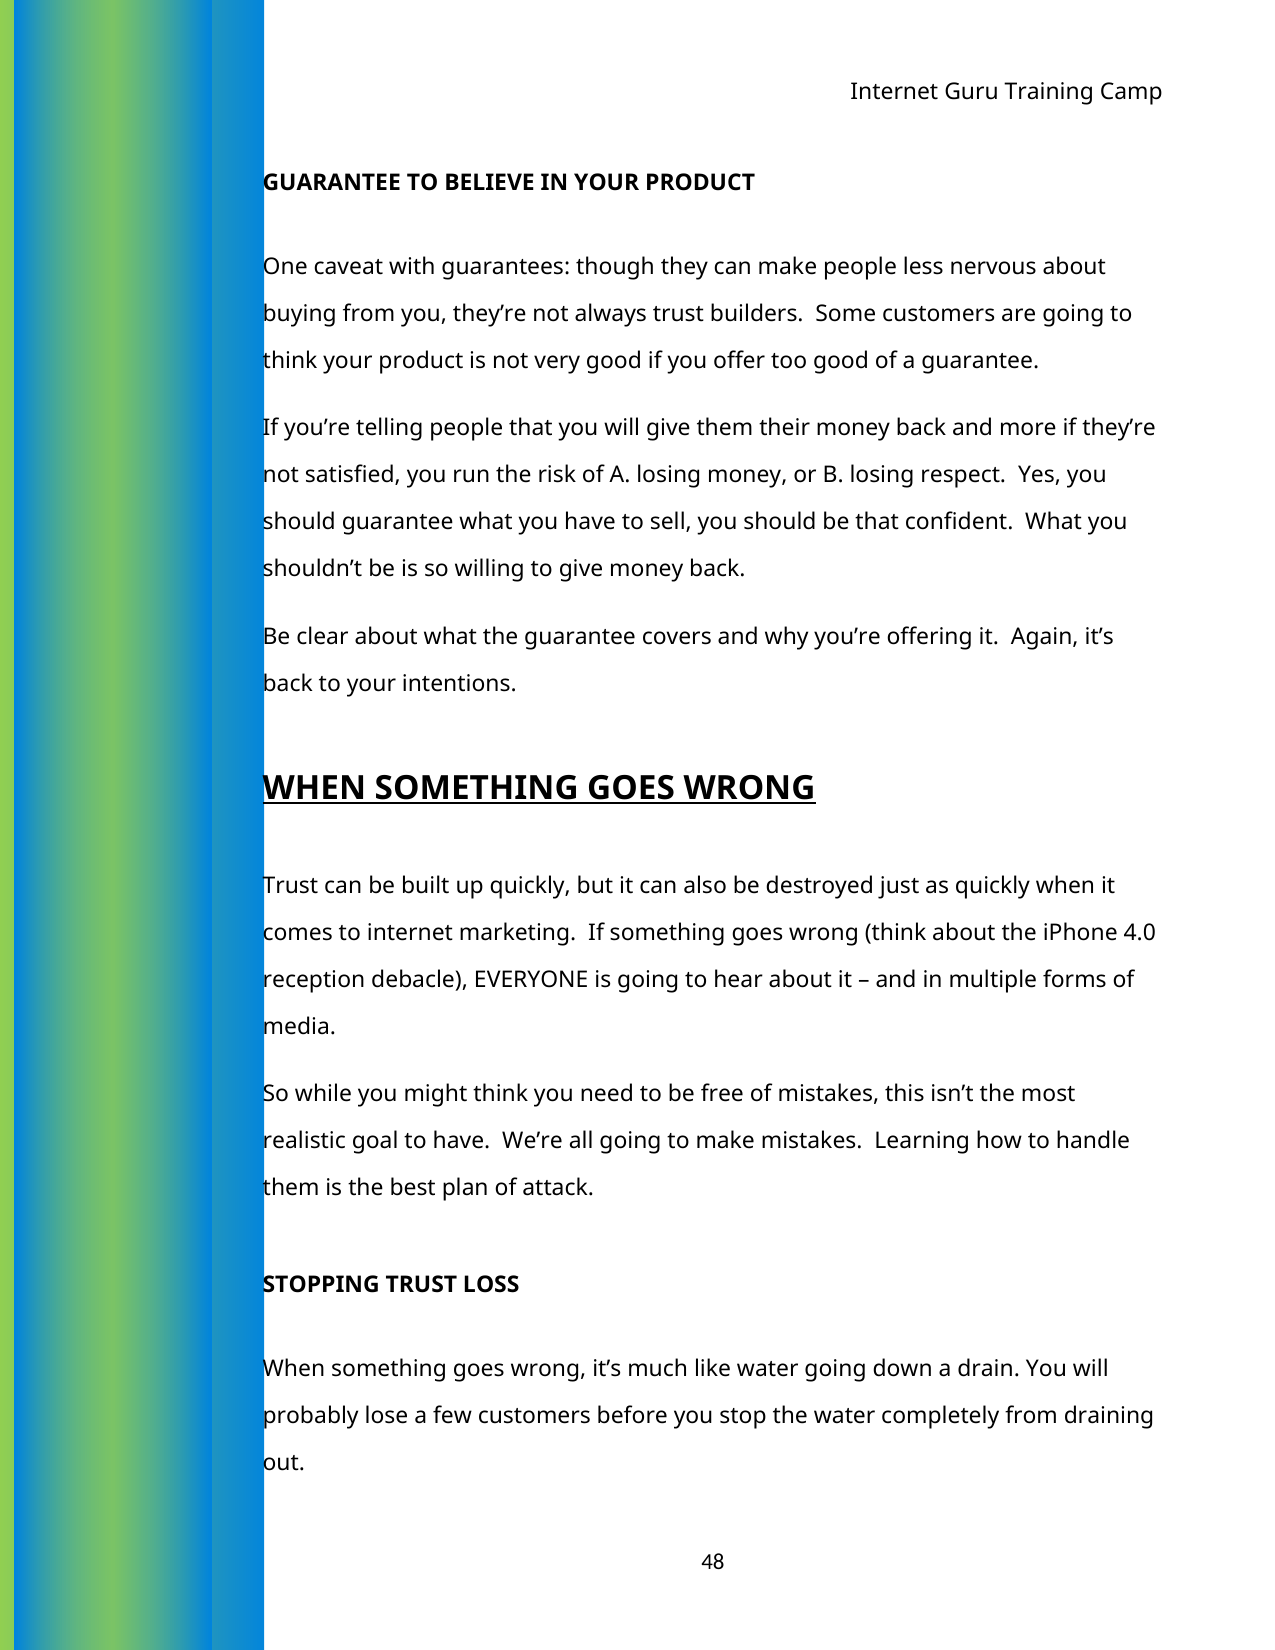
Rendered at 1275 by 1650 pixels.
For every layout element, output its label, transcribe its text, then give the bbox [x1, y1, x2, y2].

text Trust can be built up quickly, but it can also be destroyed just as quickly when it comes to internet marketing. If something goes wrong (think about the iPhone 4.0 reception debacle), EVERYONE is going to hear about it – and in multiple forms of media. [262, 869, 1162, 1041]
text Guarantee To Believe In Your Product [262, 166, 1162, 197]
text When something goes wrong, it’s much like water going down a drain. You will probably lose a few customers before you stop the water completely from draining out. [262, 1352, 1162, 1477]
text When Something Goes Wrong [262, 763, 1162, 809]
text Be clear about what the guarantee covers and why you’re offering it. Again, it’s back to your intentions. [262, 620, 1162, 698]
text So while you might think you need to be free of mistakes, this isn’t the most realistic goal to have. We’re all going to make mistakes. Learning how to handle them is the best plan of attack. [262, 1077, 1162, 1202]
text Stopping Trust Loss [262, 1268, 1162, 1299]
text If you’re telling people that you will give them their money back and more if they’re not satisfied, you run the risk of A. losing money, or B. losing respect. Yes, you should guarantee what you have to sell, you should be that confident. What you shouldn’t be is so willing to give money back. [262, 411, 1162, 583]
text One caveat with guarantees: though they can make people less nervous about buying from you, they’re not always trust builders. Some customers are going to think your product is not very good if you offer too good of a guarantee. [262, 250, 1162, 375]
